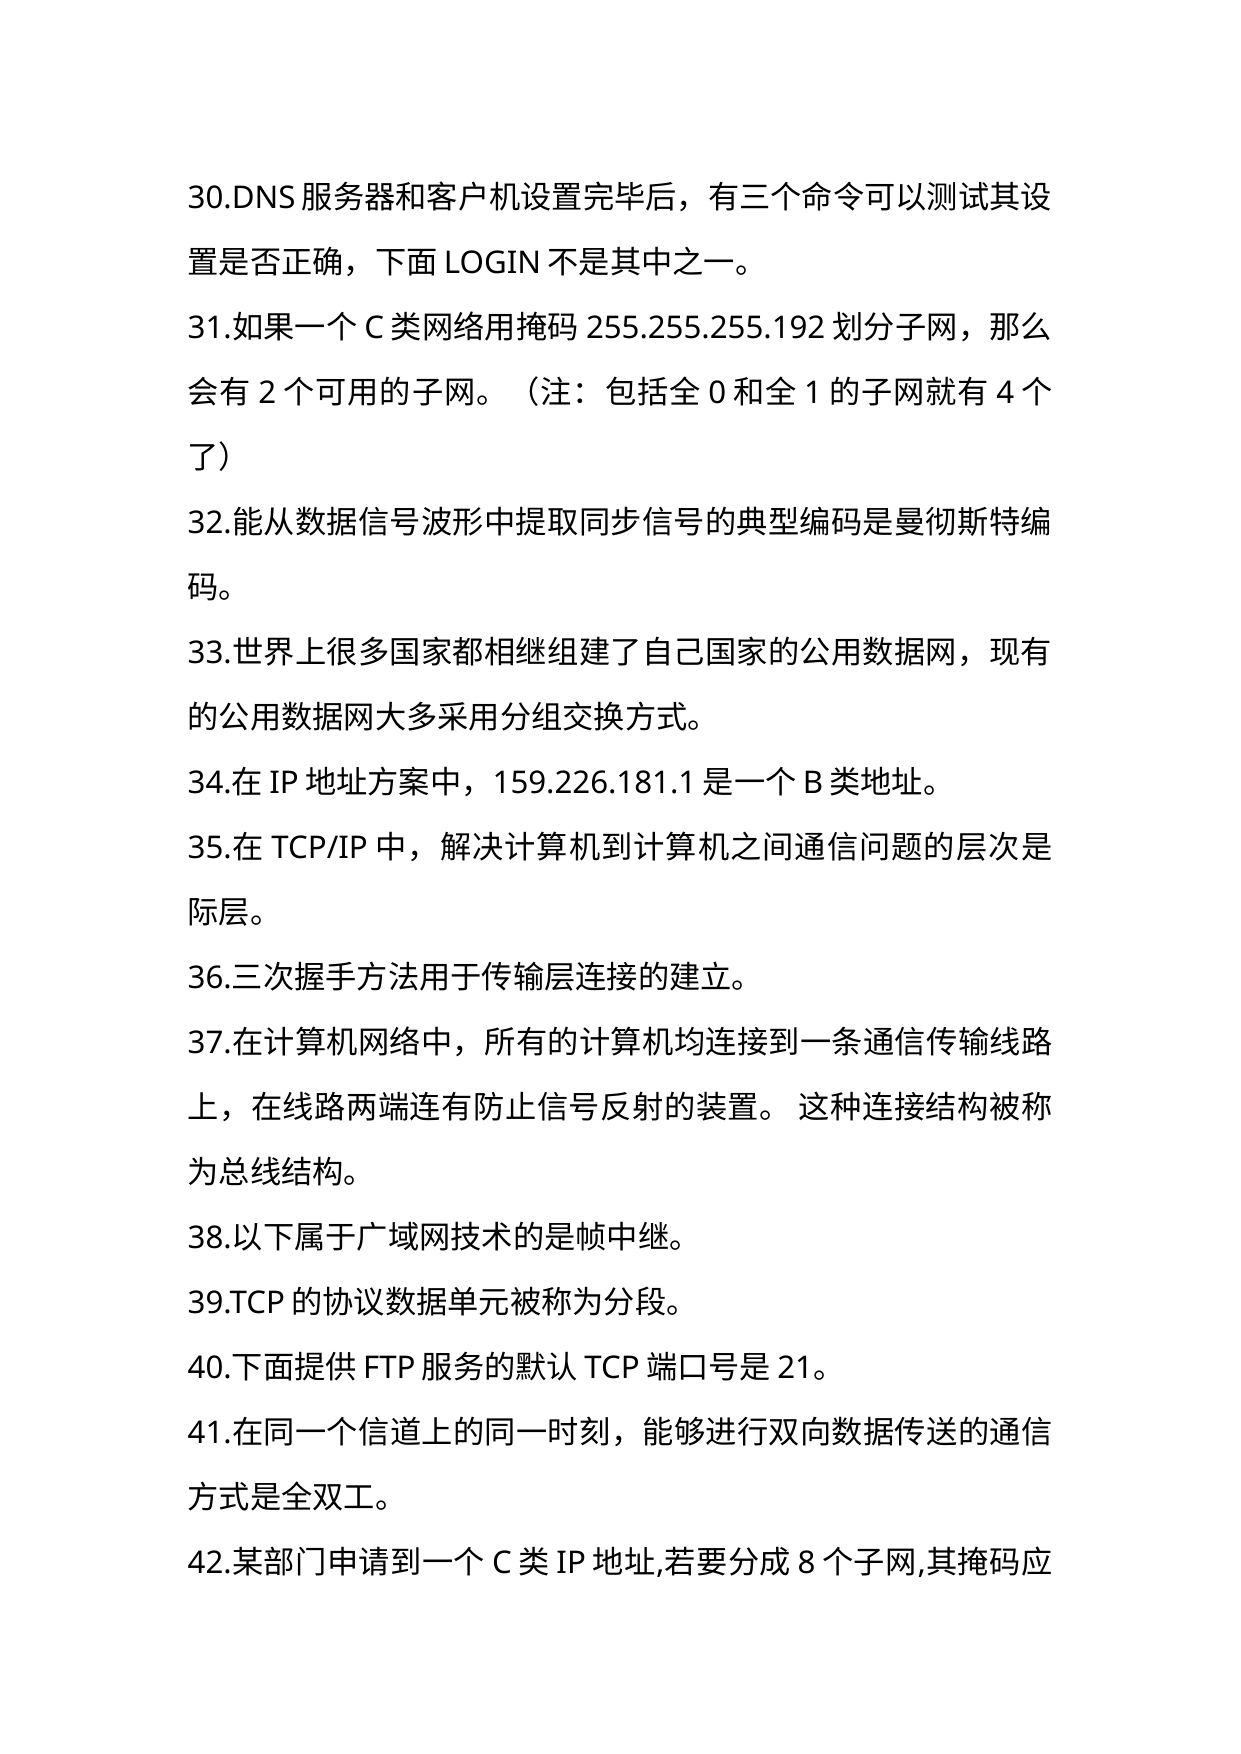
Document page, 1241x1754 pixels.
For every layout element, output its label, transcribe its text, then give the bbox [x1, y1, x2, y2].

text 30.DNS服务器和客户机设置完毕后，有三个命令可以测试其设置是否正确，下面LOGIN不是其中之一。 [187, 162, 1053, 292]
text 38.以下属于广域网技术的是帧中继。 [187, 1202, 1053, 1267]
text 34.在IP地址方案中，159.226.181.1是一个B类地址。 [187, 747, 1053, 812]
text 32.能从数据信号波形中提取同步信号的典型编码是曼彻斯特编码。 [187, 487, 1053, 617]
text 36.三次握手方法用于传输层连接的建立。 [187, 942, 1053, 1007]
text 39.TCP的协议数据单元被称为分段。 [187, 1267, 1053, 1332]
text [187, 1527, 1053, 1592]
text 35.在TCP/IP中，解决计算机到计算机之间通信问题的层次是际层。 [187, 812, 1053, 942]
text 40.下面提供FTP服务的默认TCP端口号是21。 [187, 1332, 1053, 1397]
text 33.世界上很多国家都相继组建了自己国家的公用数据网，现有的公用数据网大多采用分组交换方式。 [187, 617, 1053, 747]
text 31.如果一个C类网络用掩码255.255.255.192划分子网，那么会有2个可用的子网。（注：包括全0和全1的子网就有4个了） [187, 292, 1053, 487]
text 37.在计算机网络中，所有的计算机均连接到一条通信传输线路上，在线路两端连有防止信号反射的装置。 这种连接结构被称为总线结构。 [187, 1007, 1053, 1202]
text 41.在同一个信道上的同一时刻，能够进行双向数据传送的通信方式是全双工。 [187, 1397, 1053, 1527]
